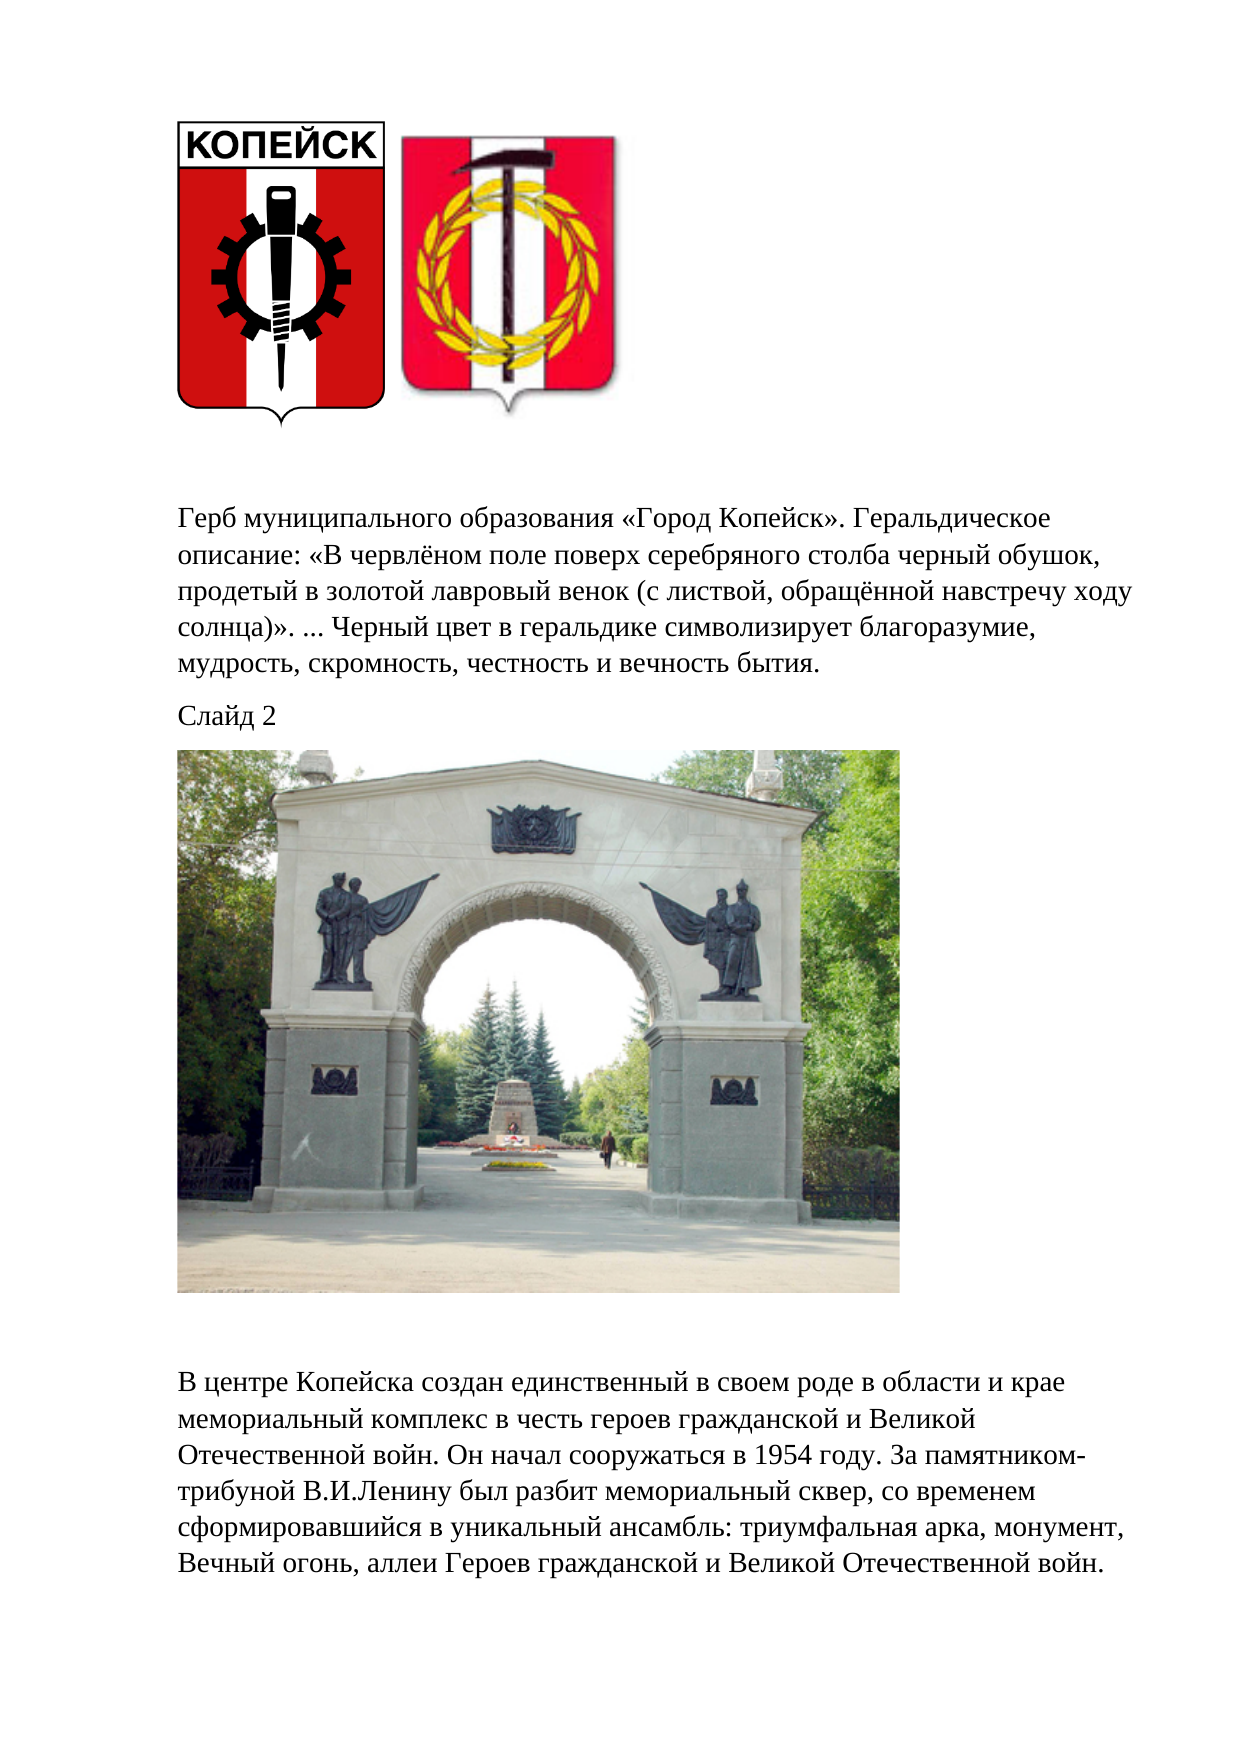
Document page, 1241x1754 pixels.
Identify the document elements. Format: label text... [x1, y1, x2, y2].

picture [177, 118, 637, 429]
text В центре Копейска создан единственный в своем роде в области и крае мемориальный комплекс в честь героев гражданской и Великой Отечественной войн. Он начал сооружаться в 1954 году. За памятником-трибуной В.И.Ленину был разбит мемориальный сквер, со временем сформировавшийся в уникальный ансамбль: триумфальная арка, монумент, Вечный огонь, аллеи Героев гражданской и Великой Отечественной войн. [177, 1364, 1152, 1579]
text Слайд 2 [177, 698, 1152, 732]
picture [177, 750, 900, 1293]
text Герб муниципального образования «Город Копейск». Геральдическое описание: «В червлёном поле поверх серебряного столба черный обушок, продетый в золотой лавровый венок (с листвой, обращённой навстречу ходу солнца)». ... Черный цвет в геральдике символизирует благоразумие, мудрость, скромность, честность и вечность бытия. [177, 501, 1152, 679]
